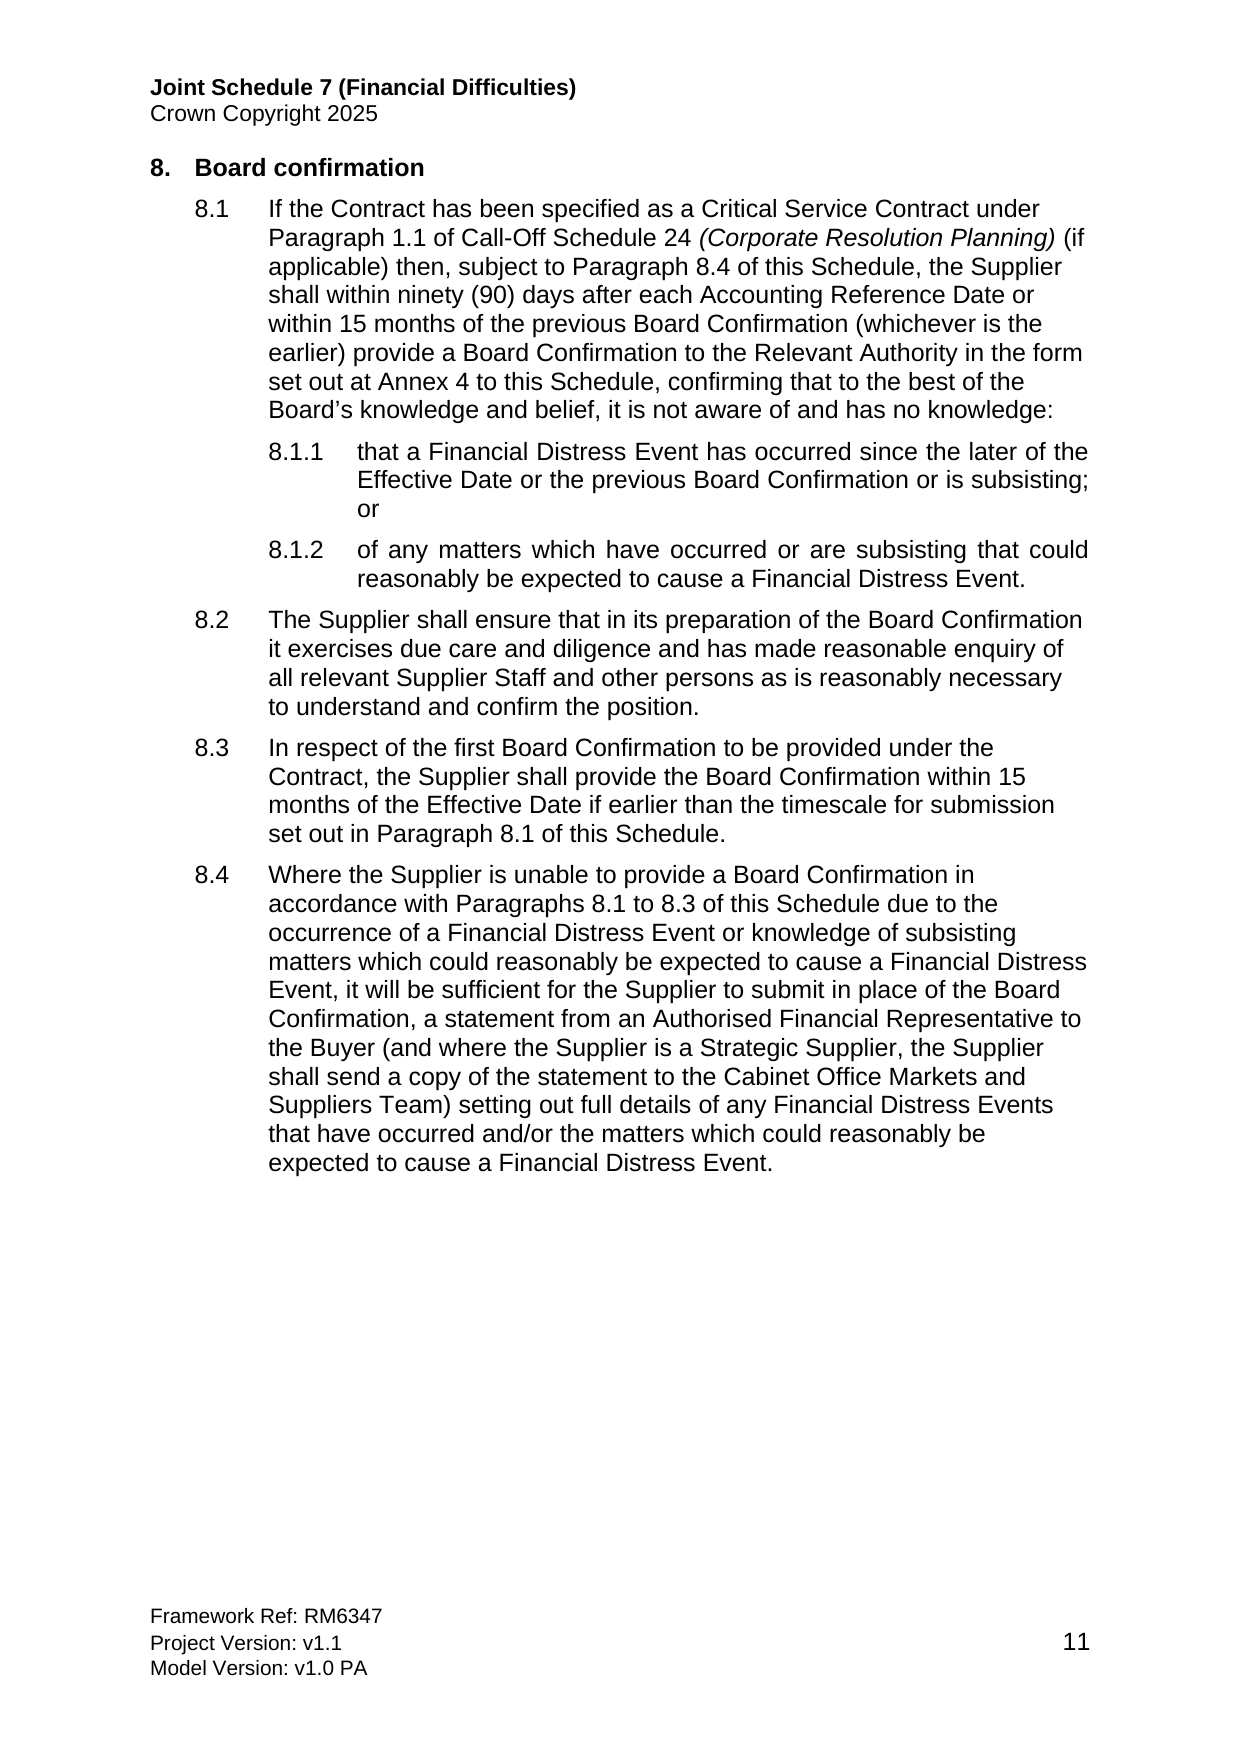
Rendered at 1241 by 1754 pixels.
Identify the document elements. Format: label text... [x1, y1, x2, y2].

list The Supplier shall ensure that in its preparation of the Board Confirmation it exercises due care and diligence and has made reasonable enquiry of all relevant Supplier Staff and other persons as is reasonably necessary to understand and confirm the position. [194, 605, 1090, 720]
list of any matters which have occurred or are subsisting that could reasonably be expected to cause a Financial Distress Event. [268, 535, 1090, 593]
list Board confirmation [150, 153, 1090, 182]
list In respect of the first Board Confirmation to be provided under the Contract, the Supplier shall provide the Board Confirmation within 15 months of the Effective Date if earlier than the timescale for submission set out in Paragraph 8.1 of this Schedule. [194, 733, 1090, 848]
list Where the Supplier is unable to provide a Board Confirmation in accordance with Paragraphs 8.1 to 8.3 of this Schedule due to the occurrence of a Financial Distress Event or knowledge of subsisting matters which could reasonably be expected to cause a Financial Distress Event, it will be sufficient for the Supplier to submit in place of the Board Confirmation, a statement from an Authorised Financial Representative to the Buyer (and where the Supplier is a Strategic Supplier, the Supplier shall send a copy of the statement to the Cabinet Office Markets and Suppliers Team) setting out full details of any Financial Distress Events that have occurred and/or the matters which could reasonably be expected to cause a Financial Distress Event. [194, 860, 1090, 1177]
list that a Financial Distress Event has occurred since the later of the Effective Date or the previous Board Confirmation or is subsisting; or [268, 437, 1090, 523]
list If the Contract has been specified as a Critical Service Contract under Paragraph 1.1 of Call-Off Schedule 24 (Corporate Resolution Planning) (if applicable) then, subject to Paragraph 8.4 of this Schedule, the Supplier shall within ninety (90) days after each Accounting Reference Date or within 15 months of the previous Board Confirmation (whichever is the earlier) provide a Board Confirmation to the Relevant Authority in the form set out at Annex 4 to this Schedule, confirming that to the best of the Board’s knowledge and belief, it is not aware of and has no knowledge: [194, 194, 1090, 424]
